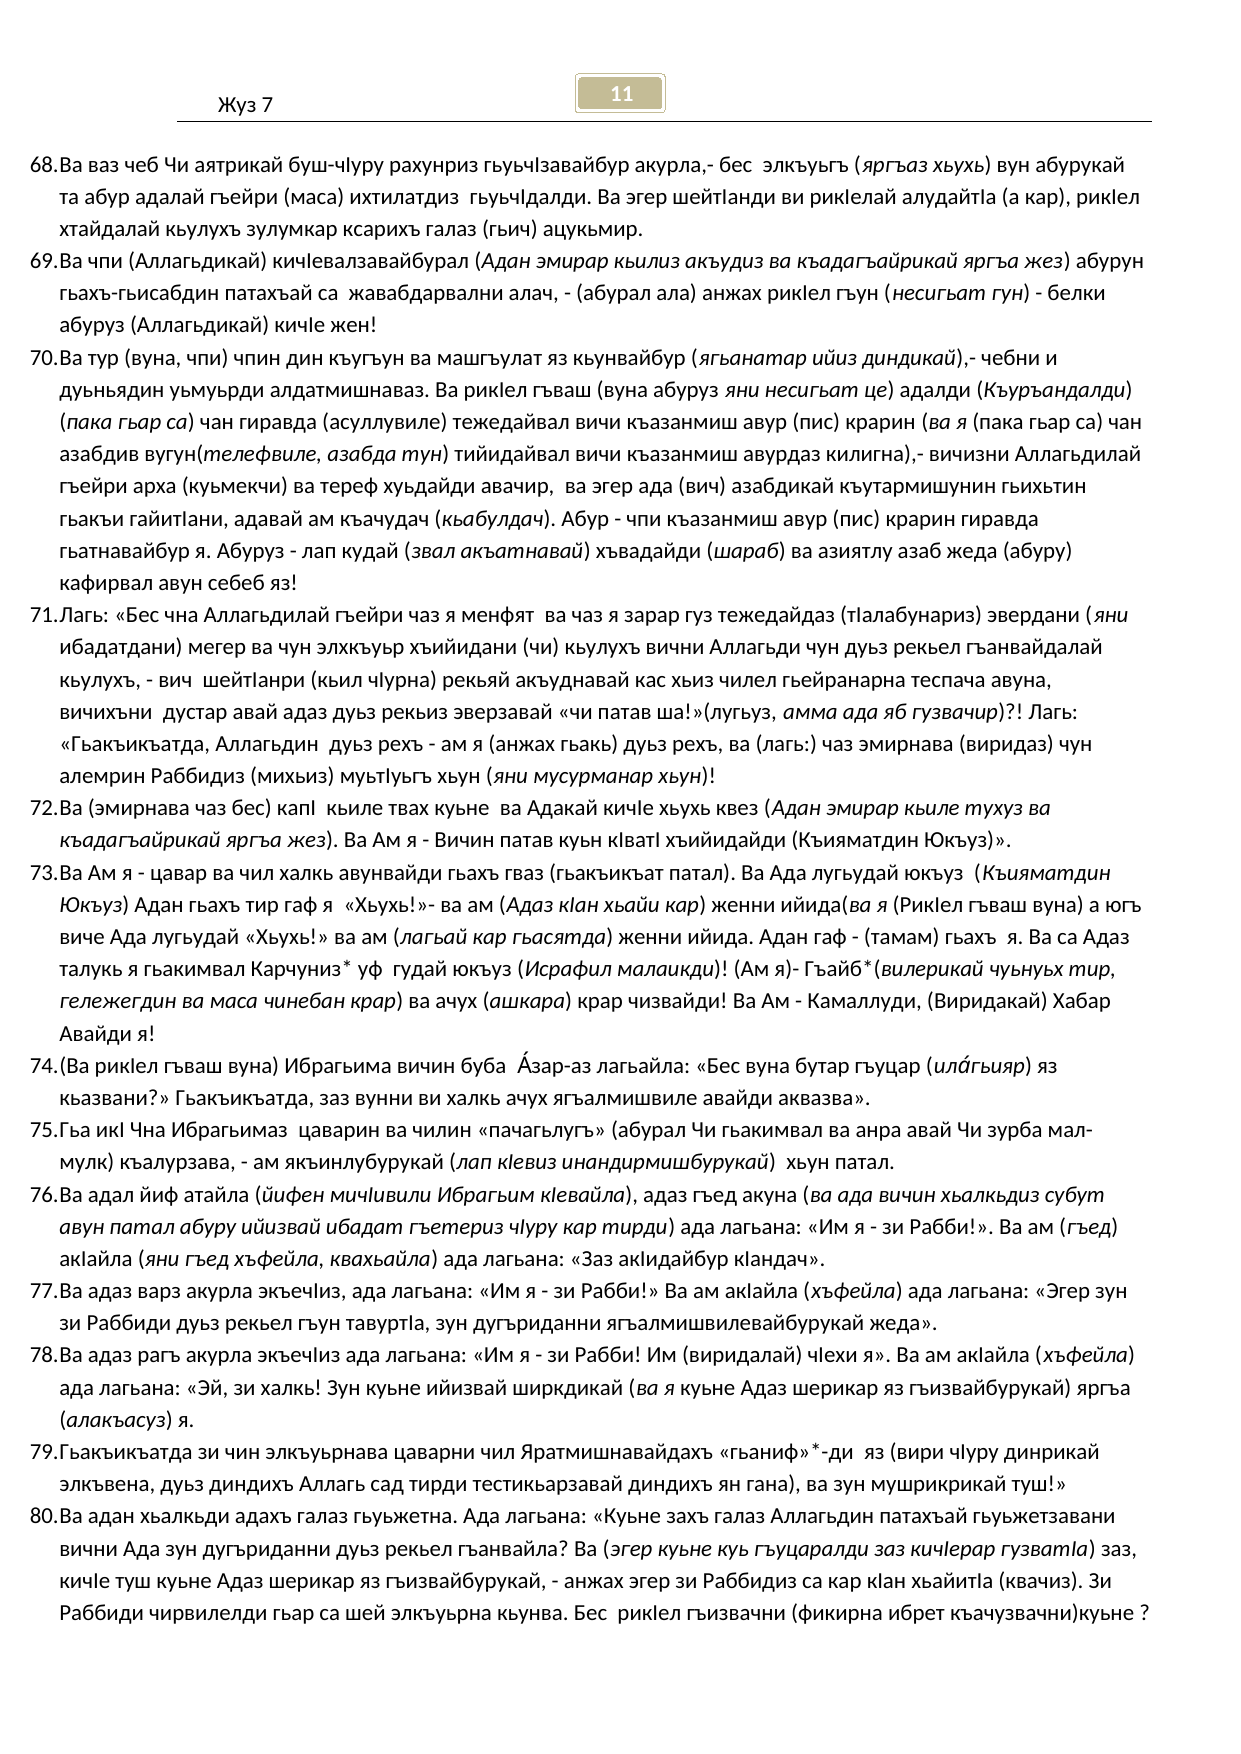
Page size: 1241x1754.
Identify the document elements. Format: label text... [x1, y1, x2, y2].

list Ва (эмирнава чаз бес) капI кьиле твах куьне ва Адакай кичIе хьухь квез (Адан эмирар кьиле тухуз ва къадагъайрикай яргъа жез). Ва Ам я - Вичин патав куьн кIватI хъийидайди (Къияматдин Юкъуз)». [29, 793, 1152, 854]
list Гьа икI Чна Ибрагьимаз цаварин ва чилин «пачагьлугъ» (абурал Чи гьакимвал ва анра авай Чи зурба мал- мулк) къалурзава, - ам якъинлубурукай (лап кIевиз инандирмишбурукай) хьун патал. [29, 1115, 1152, 1176]
list Ва Ам я - цавар ва чил халкь авунвайди гьахъ гваз (гьакъикъат патал). Ва Ада лугьудай юкъуз (Къияматдин Юкъуз) Адан гьахъ тир гаф я «Хьухь!»- ва ам (Адаз кIан хьайи кар) женни ийида(ва я (РикIел гъваш вуна) а югъ виче Ада лугьудай «Хьухь!» ва ам (лагьай кар гьасятда) женни ийида. Адан гаф - (тамам) гьахъ я. Ва са Адаз талукь я гьакимвал Карчуниз* уф гудай юкъуз (Исрафил малаикди)! (Ам я)- Гъайб*(вилерикай чуьнуьх тир, гележегдин ва маса чинебан крар) ва ачух (ашкара) крар чизвайди! Ва Ам - Камаллуди, (Виридакай) Хабар Авайди я! [29, 858, 1152, 1047]
list Ва адаз рагъ акурла экъечIиз ада лагьана: «Им я - зи Рабби! Им (виридалай) чIехи я». Ва ам акIайла (хъфейла) ада лагьана: «Эй, зи халкь! Зун куьне ийизвай ширкдикай (ва я куьне Адаз шерикар яз гъизвайбурукай) яргъа (алакъасуз) я. [29, 1341, 1152, 1433]
list Ва адал йиф атайла (йифен мичIивили Ибрагьим кIевайла), адаз гъед акуна (ва ада вичин хьалкьдиз субут авун патал абуру ийизвай ибадат гъетериз чIуру кар тирди) ада лагьана: «Им я - зи Рабби!». Ва ам (гъед) акIайла (яни гъед хъфейла, квахьайла) ада лагьана: «Заз акIидайбур кIандач». [29, 1180, 1152, 1272]
list Ва ваз чеб Чи аятрикай буш-чIуру рахунриз гьуьчIзавайбур акурла,- бес элкъуьгъ (яргъаз хьухь) вун абурукай та абур адалай гъейри (маса) ихтилатдиз гьуьчIдалди. Ва эгер шейтIанди ви рикIелай алудайтIа (а кар), рикIел хтайдалай кьулухъ зулумкар ксарихъ галаз (гьич) ацукьмир. [29, 150, 1152, 242]
list Ва адан хьалкьди адахъ галаз гьуьжетна. Ада лагьана: «Куьне захъ галаз Аллагьдин патахъай гьуьжетзавани вични Ада зун дугъриданни дуьз рекьел гъанвайла? Ва (эгер куьне куь гъуцаралди заз кичIерар гузватIа) заз, кичIе туш куьне Адаз шерикар яз гъизвайбурукай, - анжах эгер зи Раббидиз са кар кIан хьайитIа (квачиз). Зи Раббиди чирвилелди гьар са шей элкъуьрна кьунва. Бес рикIел гъизвачни (фикирна ибрет къачузвачни)куьне ? [29, 1502, 1152, 1626]
list Гьакъикъатда зи чин элкъуьрнава цаварни чил Яратмишнавайдахъ «гьаниф»*-ди яз (вири чIуру динрикай элкъвена, дуьз диндихъ Аллагь сад тирди тестикьарзавай диндихъ ян гана), ва зун мушрикрикай туш!» [29, 1437, 1152, 1497]
list Ва тур (вуна, чпи) чпин дин къугъун ва машгъулат яз кьунвайбур (ягьанатар ийиз диндикай),- чебни и дуьньядин уьмуьрди алдатмишнаваз. Ва рикIел гъваш (вуна абуруз яни несигьат це) адалди (Къуръандалди) (пака гьар са) чан гиравда (асуллувиле) тежедайвал вичи къазанмиш авур (пис) крарин (ва я (пака гьар са) чан азабдив вугун(телефвиле, азабда тун) тийидайвал вичи къазанмиш авурдаз килигна),- вичизни Аллагьдилай гъейри арха (куьмекчи) ва тереф хуьдайди авачир, ва эгер ада (вич) азабдикай къутармишунин гьихьтин гьакъи гайитIани, адавай ам къачудач (кьабулдач). Абур - чпи къазанмиш авур (пис) крарин гиравда гьатнавайбур я. Абуруз - лап кудай (звал акъатнавай) хъвадайди (шараб) ва азиятлу азаб жеда (абуру) кафирвал авун себеб яз! [29, 343, 1152, 596]
list Ва чпи (Аллагьдикай) кичIевалзавайбурал (Адан эмирар кьилиз акъудиз ва къадагъайрикай яргъа жез) абурун гьахъ-гьисабдин патахъай са жавабдарвални алач, - (абурал ала) анжах рикIел гъун (несигьат гун) - белки абуруз (Аллагьдикай) кичIе жен! [29, 246, 1152, 339]
list Ва адаз варз акурла экъечIиз, ада лагьана: «Им я - зи Рабби!» Ва ам акIайла (хъфейла) ада лагьана: «Эгер зун зи Раббиди дуьз рекьел гъун тавуртIа, зун дугъриданни ягъалмишвилевайбурукай жеда». [29, 1276, 1152, 1336]
list (Ва рикIел гъваш вуна) Ибрагьима вичин буба А́зар-аз лагьайла: «Бес вуна бутар гъуцар (ила́гьияр) яз кьазвани?» Гьакъикъатда, заз вунни ви халкь ачух ягъалмишвиле авайди аквазва». [29, 1051, 1152, 1111]
list Лагь: «Бес чна Аллагьдилай гъейри чаз я менфят ва чаз я зарар гуз тежедайдаз (тIалабунариз) эвердани (яни ибадатдани) мегер ва чун элхкъуьр хъийидани (чи) кьулухъ вични Аллагьди чун дуьз рекьел гъанвайдалай кьулухъ, - вич шейтIанри (кьил чIурна) рекьяй акъуднавай кас хьиз чилел гьейранарна теспача авуна, вичихъни дустар авай адаз дуьз рекьиз эверзавай «чи патав ша!»(лугьуз, амма ада яб гузвачир)?! Лагь: «Гьакъикъатда, Аллагьдин дуьз рехъ - ам я (анжах гьакь) дуьз рехъ, ва (лагь:) чаз эмирнава (виридаз) чун алемрин Раббидиз (михьиз) муьтIуьгъ хьун (яни мусурманар хьун)! [29, 600, 1152, 789]
